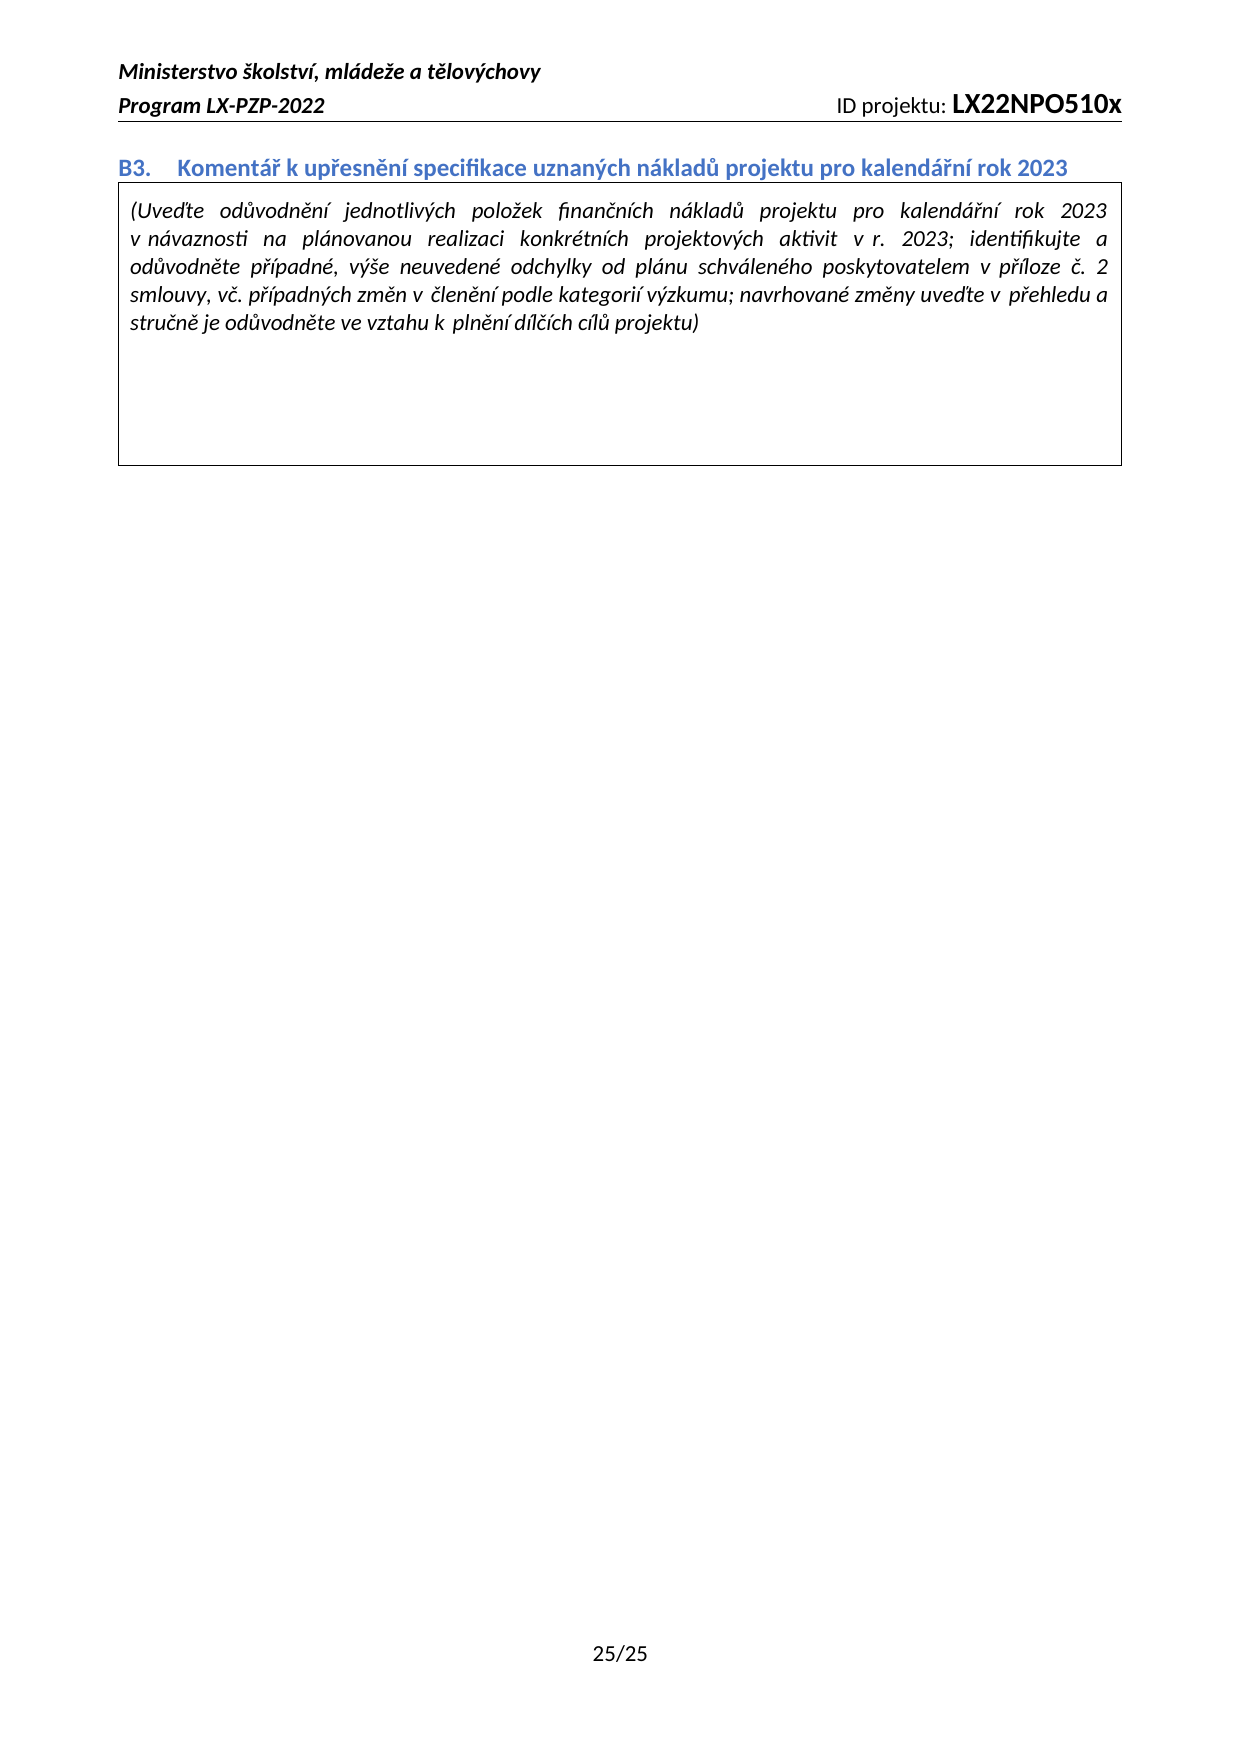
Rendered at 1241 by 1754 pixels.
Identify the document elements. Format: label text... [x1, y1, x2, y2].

subtitle Komentář k upřesnění specifikace uznaných nákladů projektu pro kalendářní rok 2023 [118, 152, 1122, 182]
table_header (Uveďte odůvodnění jednotlivých položek finančních nákladů projektu pro kalendářní rok 2023 v návaznosti na plánovanou realizaci konkrétních projektových aktivit v r. 2023; identifikujte a odůvodněte případné, výše neuvedené odchylky od plánu schváleného poskytovatelem v příloze č. 2 smlouvy, vč. případných změn v členění podle kategorií výzkumu; navrhované změny uveďte v přehledu a stručně je odůvodněte ve vztahu k plnění dílčích cílů projektu) [119, 183, 1121, 465]
